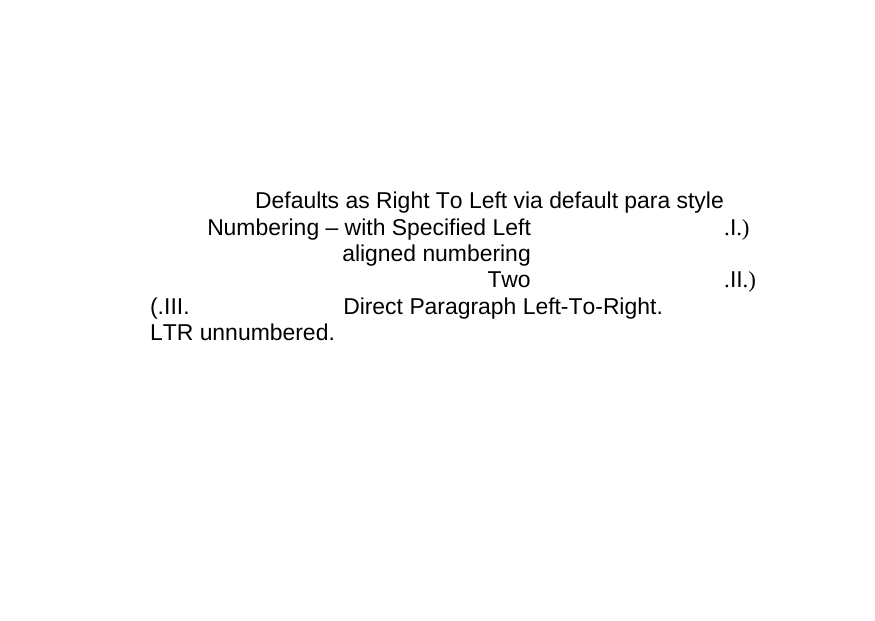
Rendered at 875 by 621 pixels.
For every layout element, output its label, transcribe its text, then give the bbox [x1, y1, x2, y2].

text LTR unnumbered. [150, 319, 724, 346]
list Direct Paragraph Left-To-Right. [150, 293, 724, 319]
list Defaults as Right To Left via default para style [150, 187, 724, 213]
list Numbering – with Specified Left aligned numbering [150, 213, 724, 266]
list Two [150, 266, 724, 293]
